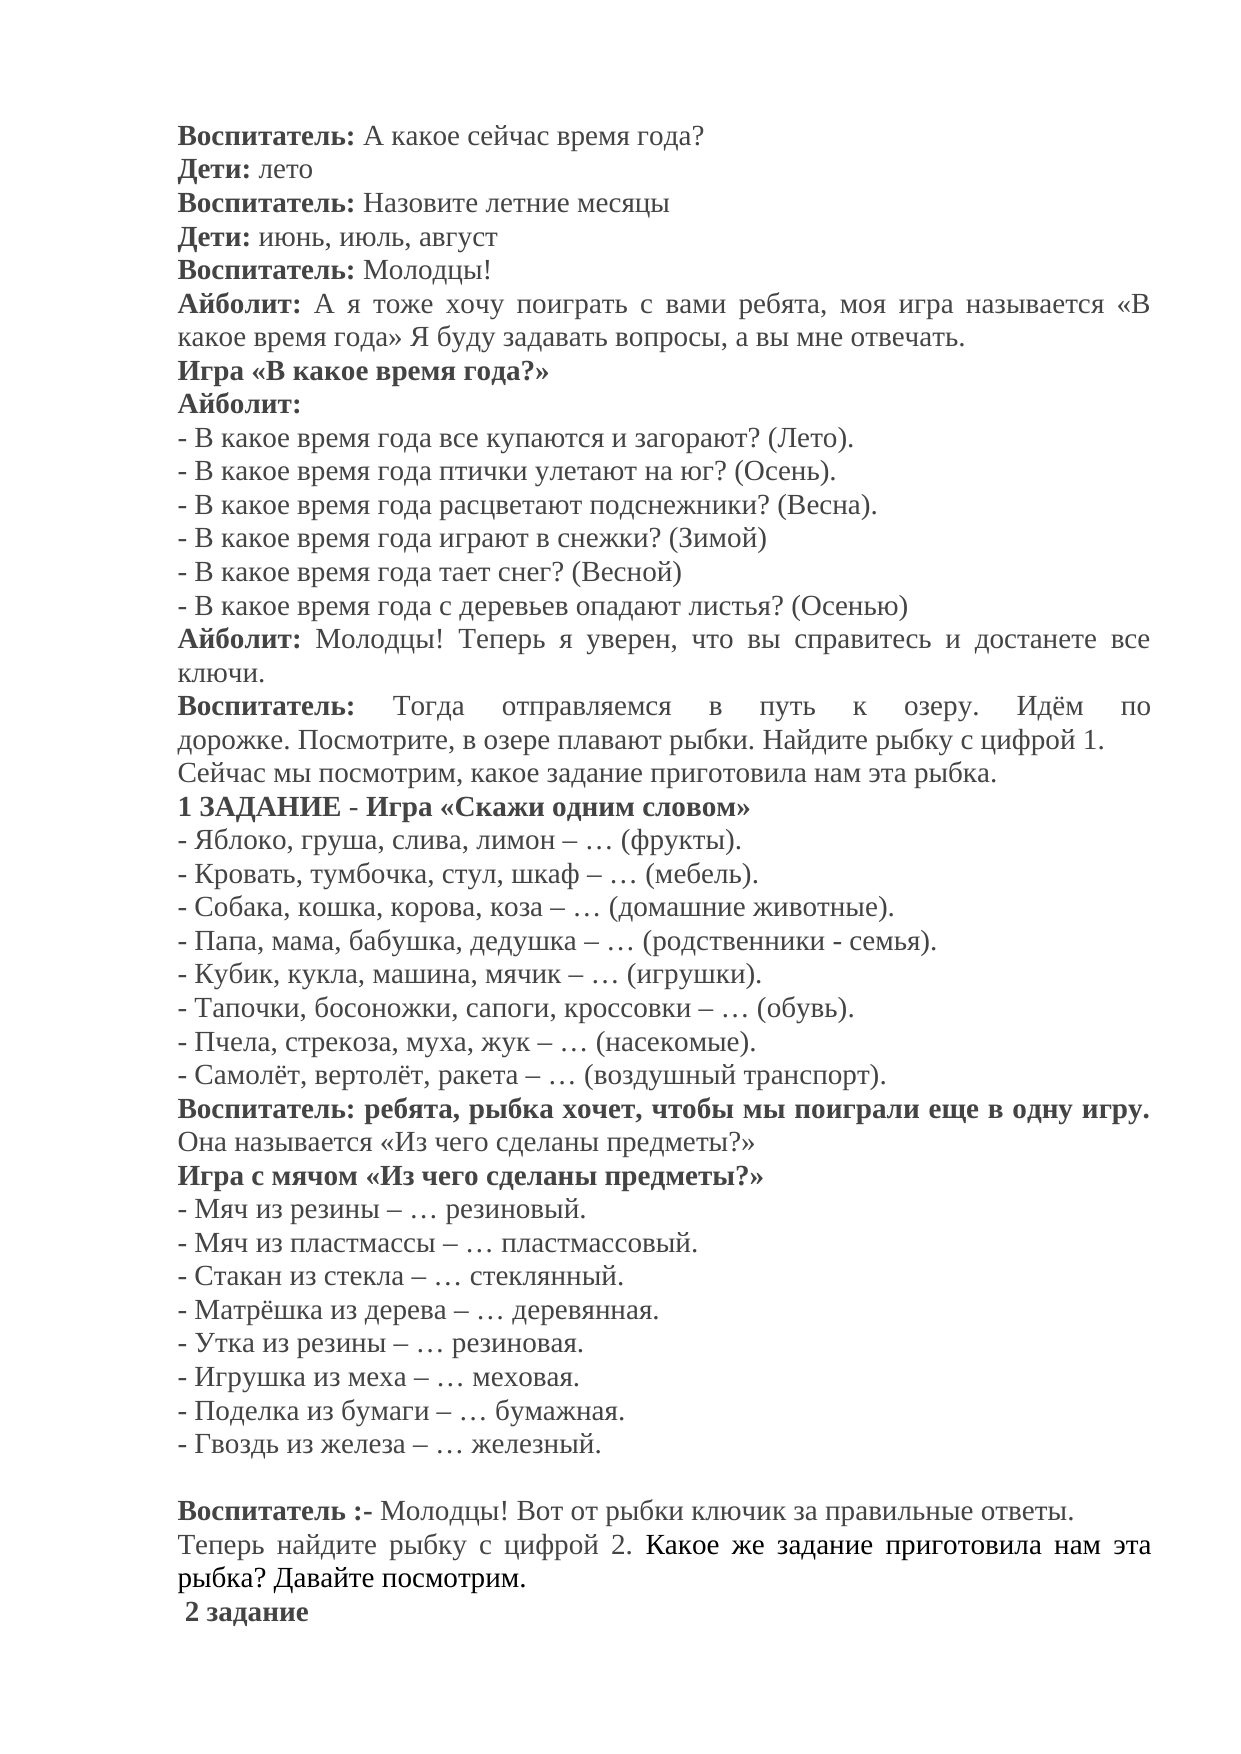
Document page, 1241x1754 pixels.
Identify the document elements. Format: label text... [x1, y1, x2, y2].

text - Пчела, стрекоза, муха, жук – … (насекомые). [177, 1024, 1152, 1057]
text Сейчас мы посмотрим, какое задание приготовила нам эта рыбка. [177, 755, 1152, 789]
text Воспитатель: А какое сейчас время года? [177, 118, 1152, 152]
text - Поделка из бумаги – … бумажная. [177, 1393, 1152, 1426]
text - Кровать, тумбочка, стул, шкаф – … (мебель). [177, 856, 1152, 889]
text Теперь найдите рыбку с цифрой 2. Какое же задание приготовила нам эта рыбка? Давайте посмотрим. [177, 1527, 1152, 1594]
text - Папа, мама, бабушка, дедушка – … (родственники - семья). [177, 923, 1152, 957]
text - Собака, кошка, корова, коза – … (домашние животные). [177, 889, 1152, 923]
text Воспитатель :- Молодцы! Вот от рыбки ключик за правильные ответы. [177, 1493, 1152, 1527]
text - Яблоко, груша, слива, лимон – … (фрукты). [177, 822, 1152, 856]
text Игра «В какое время года?» [177, 353, 1152, 386]
text - Утка из резины – … резиновая. [177, 1326, 1152, 1359]
text Воспитатель: Назовите летние месяцы [177, 185, 1152, 219]
text Воспитатель: Тогда отправляемся в путь к озеру. Идём по дорожке. Посмотрите, в озере плавают рыбки. Найдите рыбку с цифрой 1. [177, 688, 1152, 755]
text - Стакан из стекла – … стеклянный. [177, 1258, 1152, 1292]
text - Гвоздь из железа – … железный. [177, 1426, 1152, 1460]
text - Мяч из пластмассы – … пластмассовый. [177, 1225, 1152, 1258]
text - Самолёт, вертолёт, ракета – … (воздушный транспорт). [177, 1057, 1152, 1091]
text 1 ЗАДАНИЕ - Игра «Скажи одним словом» [177, 789, 1152, 822]
text Дети: июнь, июль, август [177, 219, 1152, 252]
text - В какое время года птички улетают на юг? (Осень). [177, 453, 1152, 487]
text - Тапочки, босоножки, сапоги, кроссовки – … (обувь). [177, 990, 1152, 1024]
text - Игрушка из меха – … меховая. [177, 1359, 1152, 1393]
text Воспитатель: ребята, рыбка хочет, чтобы мы поиграли еще в одну игру. Она называется «Из чего сделаны предметы?» [177, 1091, 1152, 1158]
text - Кубик, кукла, машина, мячик – … (игрушки). [177, 957, 1152, 990]
text Айболит: А я тоже хочу поиграть с вами ребята, моя игра называется «В какое время года» Я буду задавать вопросы, а вы мне отвечать. [177, 286, 1152, 353]
text Дети: лето [177, 152, 1152, 185]
text Воспитатель: Молодцы! [177, 252, 1152, 286]
text Айболит: [177, 386, 1152, 420]
text 2 задание [177, 1594, 1152, 1627]
text Игра с мячом «Из чего сделаны предметы?» [177, 1158, 1152, 1191]
text - В какое время года все купаются и загорают? (Лето). [177, 420, 1152, 453]
text - Мяч из резины – … резиновый. [177, 1191, 1152, 1225]
text - В какое время года расцветают подснежники? (Весна). [177, 487, 1152, 521]
text - В какое время года с деревьев опадают листья? (Осенью) [177, 588, 1152, 621]
text Айболит: Молодцы! Теперь я уверен, что вы справитесь и достанете все ключи. [177, 621, 1152, 688]
text - В какое время года тает снег? (Весной) [177, 554, 1152, 588]
text - В какое время года играют в снежки? (Зимой) [177, 521, 1152, 554]
text - Матрёшка из дерева – … деревянная. [177, 1292, 1152, 1326]
